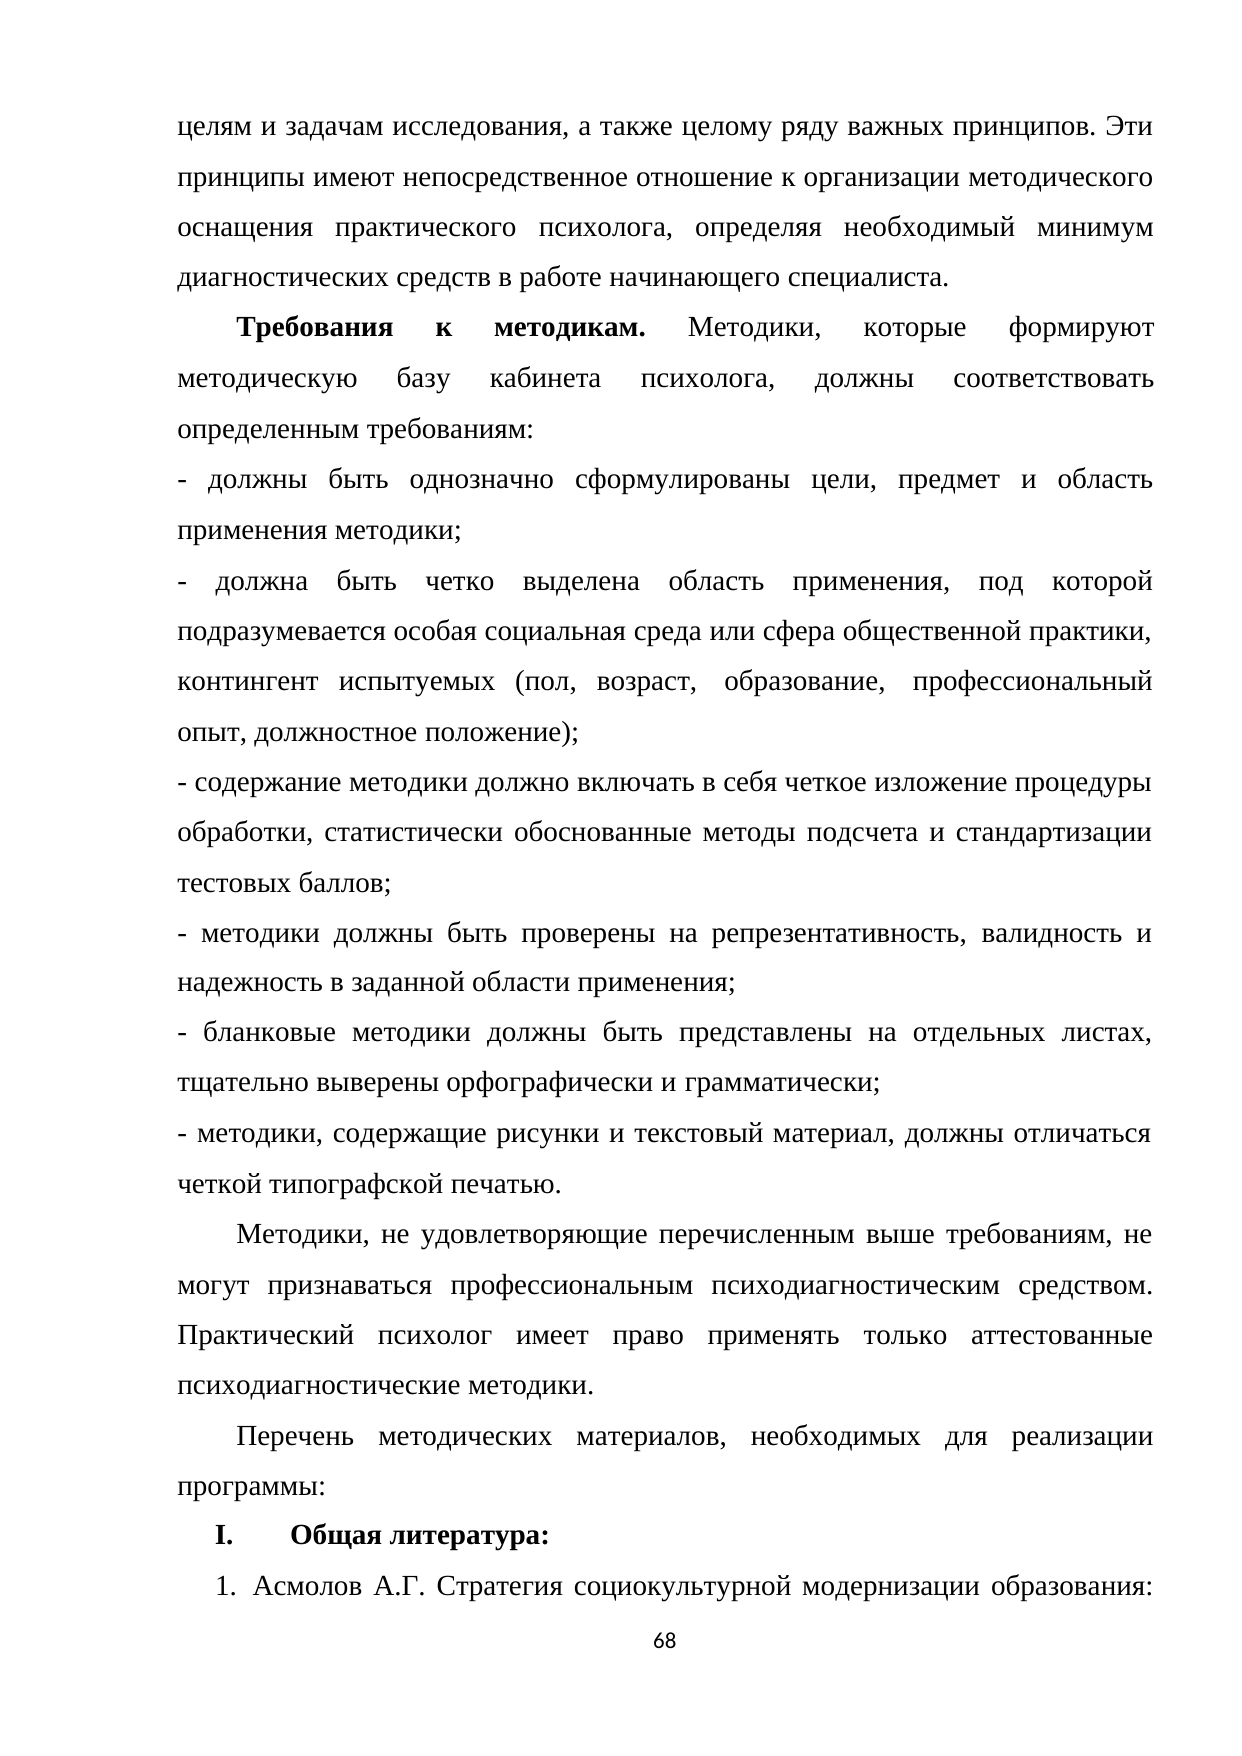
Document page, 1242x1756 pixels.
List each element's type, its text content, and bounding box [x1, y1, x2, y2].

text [177, 108, 1154, 293]
list содержание методики должно включать в себя четкое изложение процедуры обработки, статистически обоснованные методы подсчета и стандартизации тестовых баллов; [177, 764, 1153, 898]
text Методики, не удовлетворяющие перечисленным выше требованиям, не могут признаваться профессиональным психодиагностическим средством. Практический психолог имеет право применять только аттестованные психодиагностические методики. [177, 1216, 1153, 1401]
list должна быть четко выделена область применения, под которой подразумевается особая социальная среда или сфера общественной практики, контингент испытуемых (пол, возраст, образование, профессиональный опыт, должностное положение); [177, 563, 1153, 747]
list Общая литература: [214, 1518, 1196, 1551]
list бланковые методики должны быть представлены на отдельных листах, тщательно выверены орфографически и грамматически; [177, 1014, 1153, 1098]
text Перечень методических материалов, необходимых для реализации программы: [177, 1418, 1153, 1502]
list должны быть однозначно сформулированы цели, предмет и область применения методики; [177, 462, 1153, 546]
list методики, содержащие рисунки и текстовый материал, должны отличаться четкой типографской печатью. [177, 1115, 1152, 1199]
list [215, 1568, 1154, 1601]
list методики должны быть проверены на репрезентативность, валидность и надежность в заданной области применения; [177, 915, 1152, 998]
text Требования к методикам. Методики, которые формируют методическую базу кабинета психолога, должны соответствовать определенным требованиям: [177, 309, 1154, 444]
